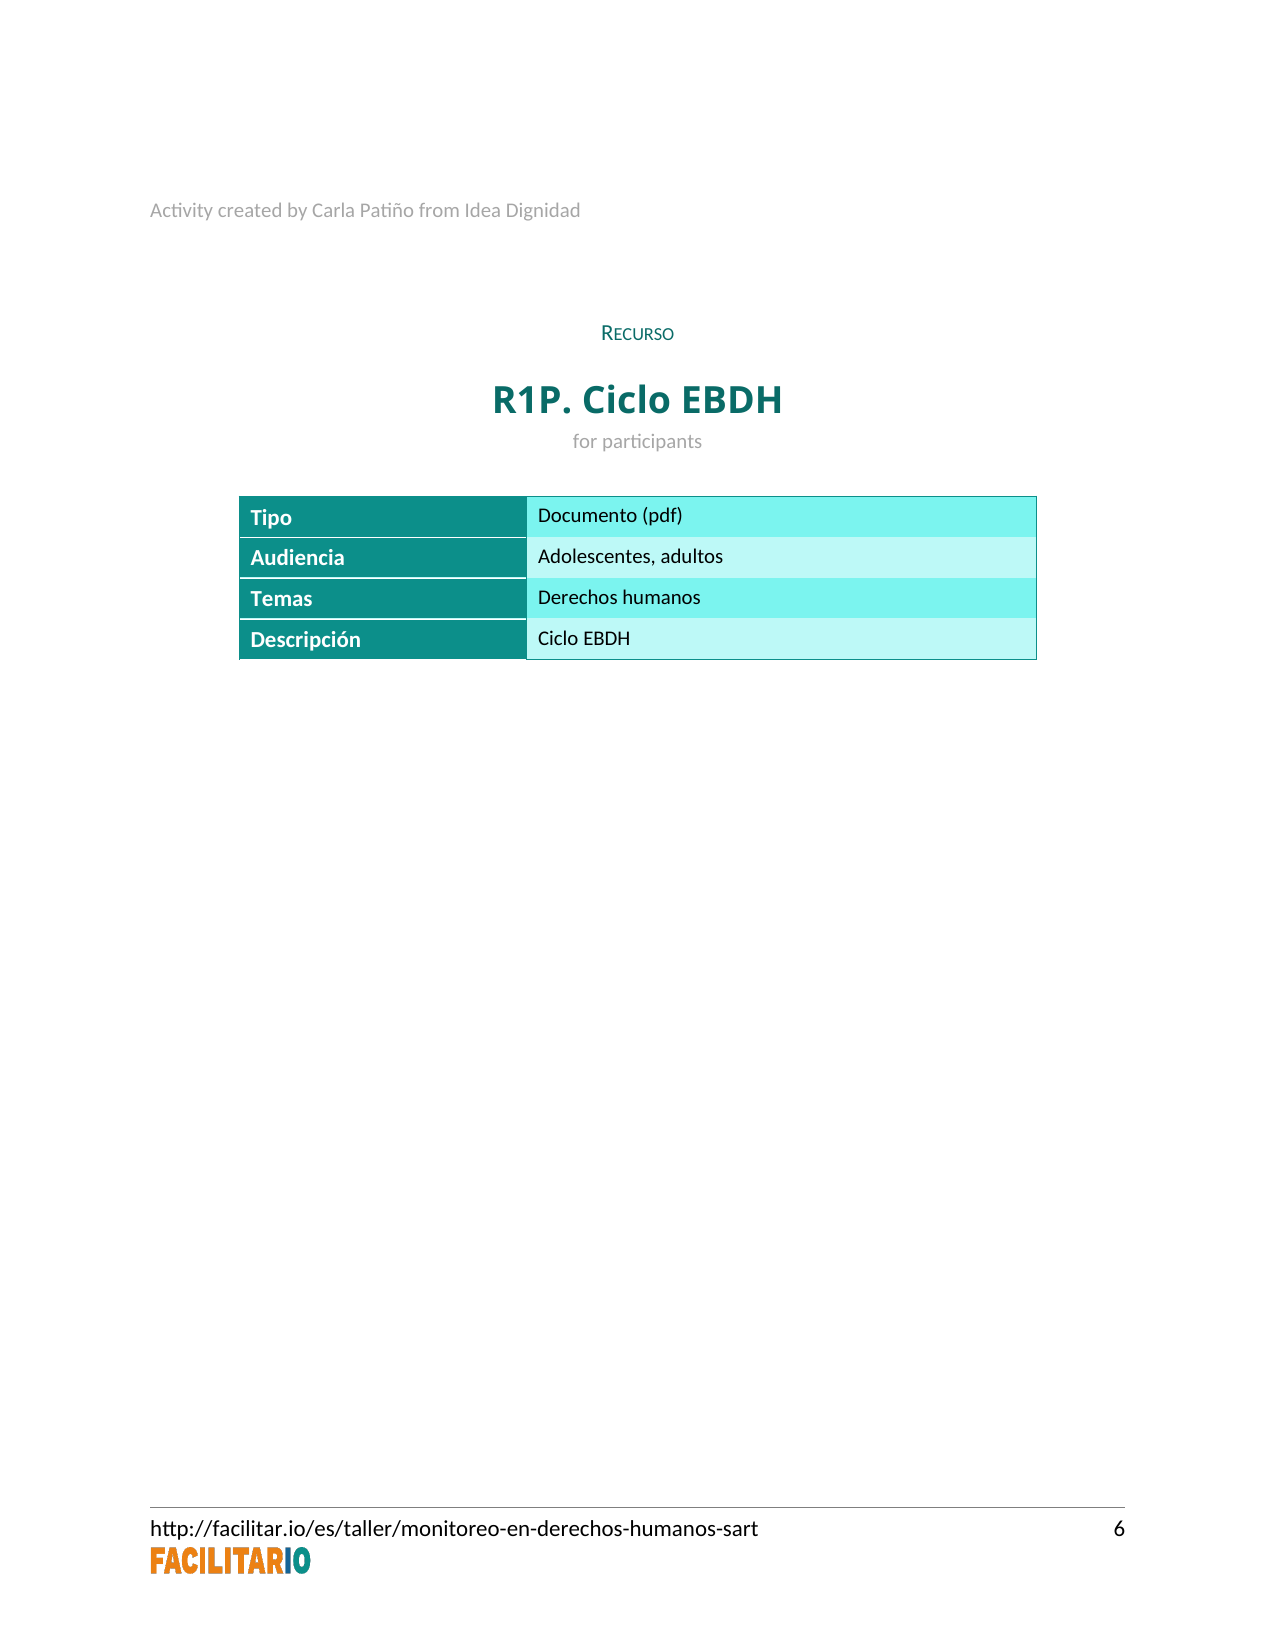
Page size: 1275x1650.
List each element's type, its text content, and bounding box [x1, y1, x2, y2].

table_cell Audiencia [240, 538, 526, 577]
table_cell Temas [240, 579, 526, 618]
table_cell Descripción [240, 620, 526, 659]
picture [145, 1544, 315, 1576]
table_cell Derechos humanos [527, 578, 1036, 618]
subtitle R1P. Ciclo EBDH [150, 373, 1125, 424]
table_header Tipo [240, 497, 526, 537]
table_cell Ciclo EBDH [527, 619, 1036, 659]
text Recurso [150, 318, 1125, 346]
text for participants [150, 428, 1125, 454]
table_header Documento (pdf) [527, 497, 1036, 537]
table_cell Adolescentes, adultos [527, 537, 1036, 577]
text Activity created by Carla Patiño from Idea Dignidad [150, 197, 1125, 222]
